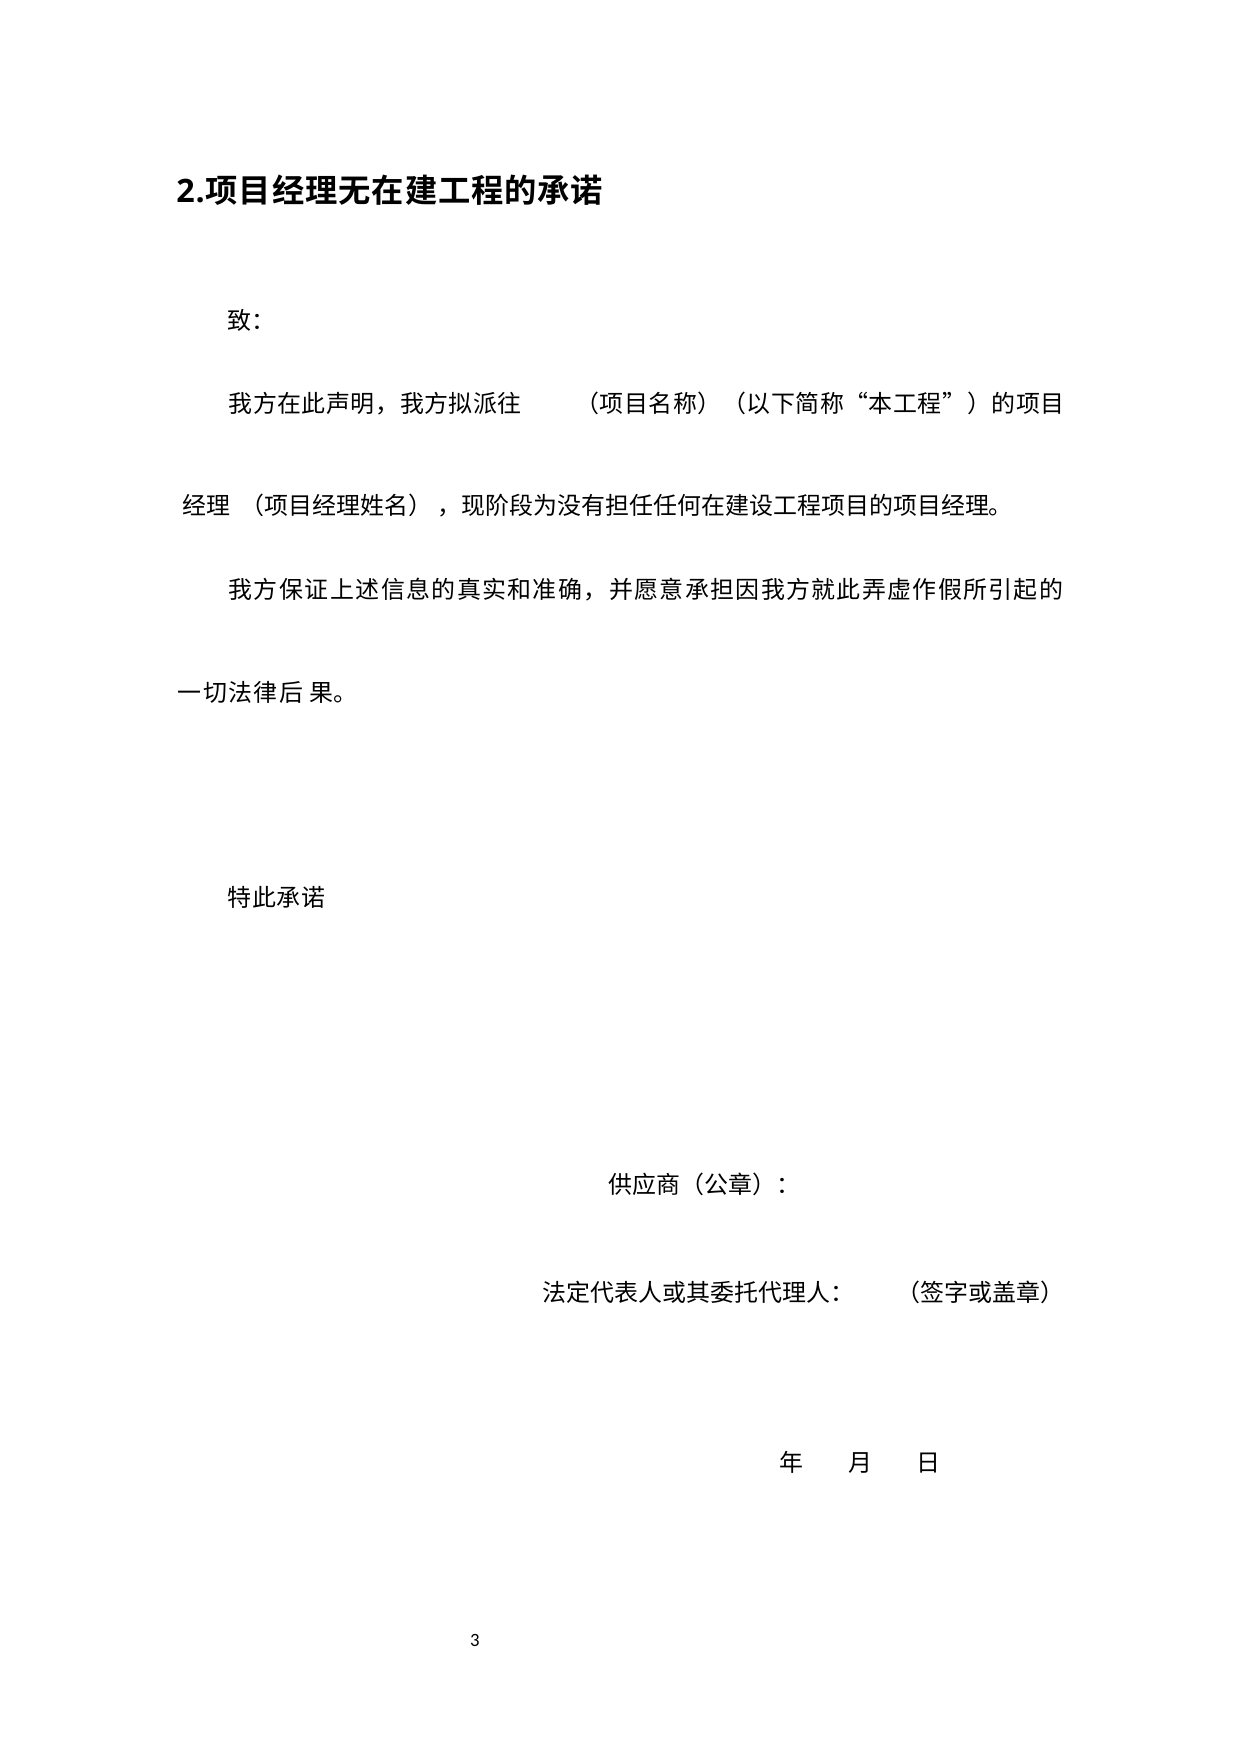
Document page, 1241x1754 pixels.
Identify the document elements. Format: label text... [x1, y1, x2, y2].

text 年 月 日 [176, 1429, 1064, 1494]
text 我方在此声明，我方拟派往 （项目名称）（以下简称“本工程”）的项目经理 （项目经理姓名） ，现阶段为没有担任任何在建设工程项目的项目经理。 [182, 370, 1064, 536]
text 致： [176, 286, 1064, 351]
text 2.项目经理无在建工程的承诺 [176, 156, 1064, 221]
text 特此承诺 [176, 863, 1064, 928]
text 我方保证上述信息的真实和准确，并愿意承担因我方就此弄虚作假所引起的一切法律后 果。 [178, 556, 1064, 724]
text 供应商（公章）： [176, 1151, 1064, 1216]
text 法定代表人或其委托代理人： （签字或盖章） [176, 1258, 1064, 1323]
